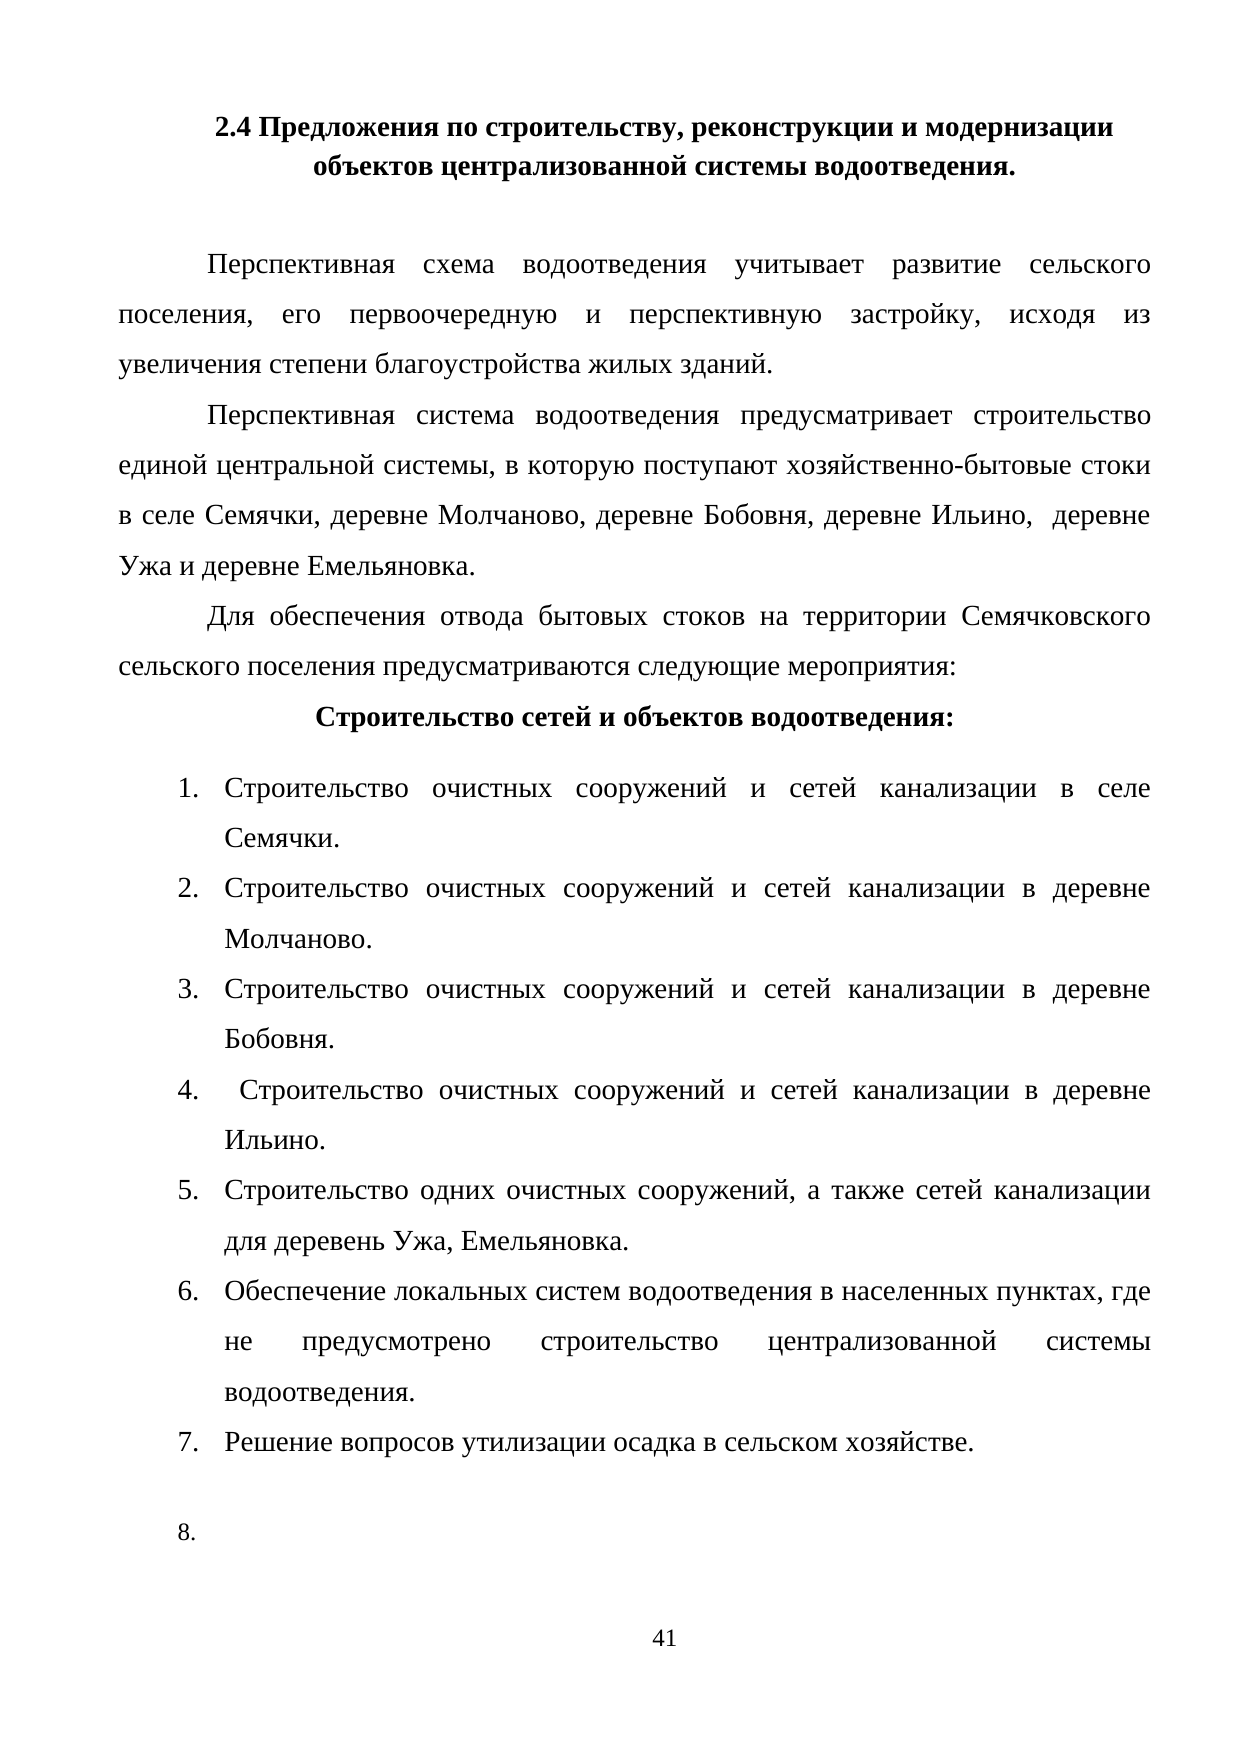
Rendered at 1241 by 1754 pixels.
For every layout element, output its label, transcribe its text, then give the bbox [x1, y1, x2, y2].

list Строительство сетей и объектов водоотведения: [118, 699, 1152, 732]
list Строительство очистных сооружений и сетей канализации в деревне Молчаново. [177, 871, 1152, 954]
list Строительство очистных сооружений и сетей канализации в деревне Бобовня. [177, 971, 1152, 1055]
text Перспективная система водоотведения предусматривает строительство единой центральной системы, в которую поступают хозяйственно-бытовые стоки в селе Семячки, деревне Молчаново, деревне Бобовня, деревне Ильино, деревне Ужа и деревне Емельяновка. [118, 397, 1152, 581]
text Для обеспечения отвода бытовых стоков на территории Семячковского сельского поселения предусматриваются следующие мероприятия: [118, 598, 1152, 682]
text Перспективная схема водоотведения учитывает развитие сельского поселения, его первоочередную и перспективную застройку, исходя из увеличения степени благоустройства жилых зданий. [118, 246, 1152, 380]
list Обеспечение локальных систем водоотведения в населенных пунктах, где не предусмотрено строительство централизованной системы водоотведения. [177, 1273, 1152, 1407]
list Строительство одних очистных сооружений, а также сетей канализации для деревень Ужа, Емельяновка. [177, 1172, 1152, 1256]
list Строительство очистных сооружений и сетей канализации в селе Семячки. [177, 770, 1152, 854]
subtitle 2.4 Предложения по строительству, реконструкции и модернизации объектов централизованной системы водоотведения. [177, 109, 1152, 182]
list Решение вопросов утилизации осадка в сельском хозяйстве. [177, 1424, 1152, 1457]
list Строительство очистных сооружений и сетей канализации в деревне Ильино. [177, 1072, 1152, 1156]
